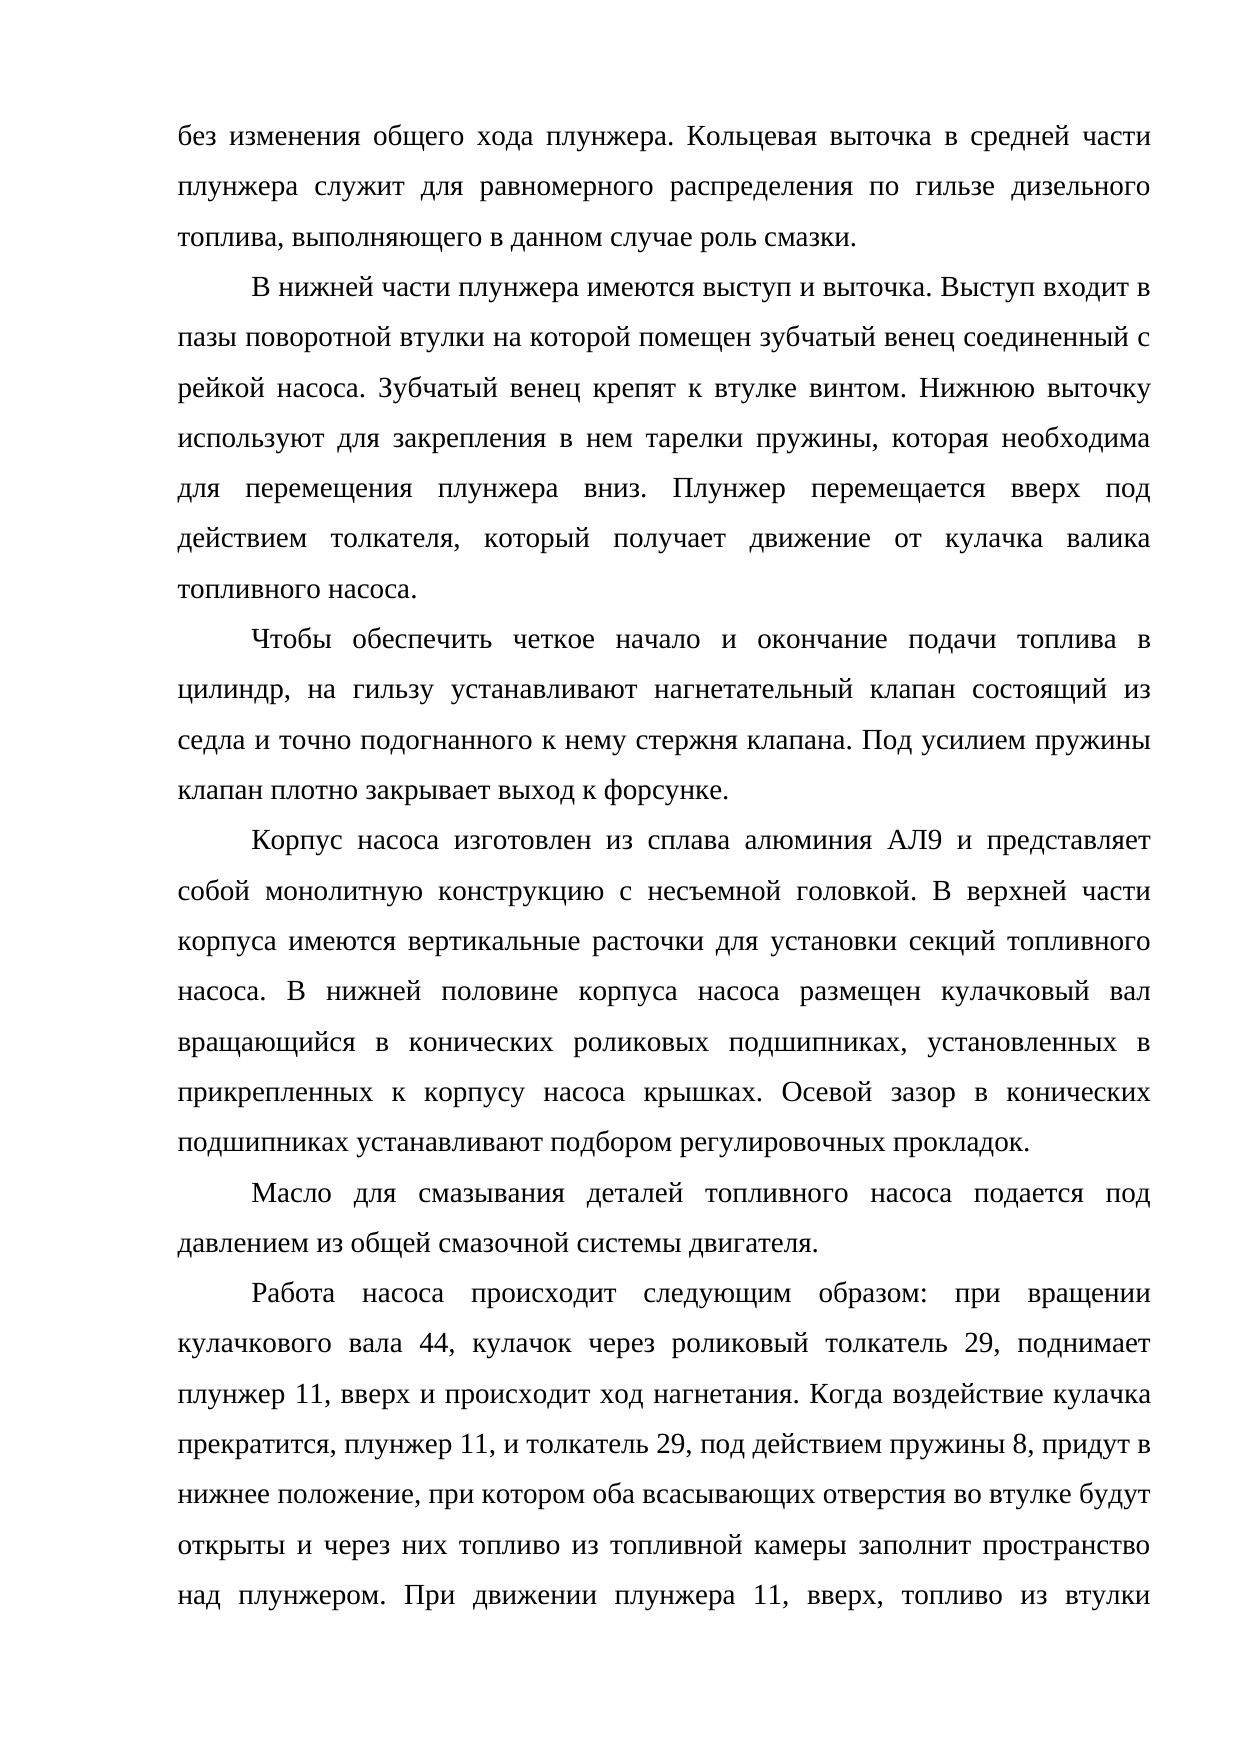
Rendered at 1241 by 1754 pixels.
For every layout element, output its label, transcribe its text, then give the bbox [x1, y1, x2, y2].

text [177, 1275, 1152, 1611]
text Корпус насоса изготовлен из сплава алюминия АЛ9 и представляет собой монолитную конструкцию с несъемной головкой. В верхней части корпуса имеются вертикальные расточки для установки секций топливного насоса. В нижней половине корпуса насоса размещен кулачковый вал вращающийся в конических роликовых подшипниках, установленных в прикрепленных к корпусу насоса крышках. Осевой зазор в конических подшипниках устанавливают подбором регулировочных прокладок. [177, 822, 1152, 1158]
text Масло для смазывания деталей топливного насоса подается под давлением из общей смазочной системы двигателя. [177, 1175, 1152, 1258]
text Чтобы обеспечить четкое начало и окончание подачи топлива в цилиндр, на гильзу устанавливают нагнетательный клапан состоящий из седла и точно подогнанного к нему стержня клапана. Под усилием пружины клапан плотно закрывает выход к форсунке. [177, 621, 1152, 806]
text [177, 118, 1152, 252]
text В нижней части плунжера имеются выступ и выточка. Выступ входит в пазы поворотной втулки на которой помещен зубчатый венец соединенный с рейкой насоса. Зубчатый венец крепят к втулке винтом. Нижнюю выточку используют для закрепления в нем тарелки пружины, которая необходима для перемещения плунжера вниз. Плунжер перемещается вверх под действием толкателя, который получает движение от кулачка валика топливного насоса. [177, 269, 1152, 604]
